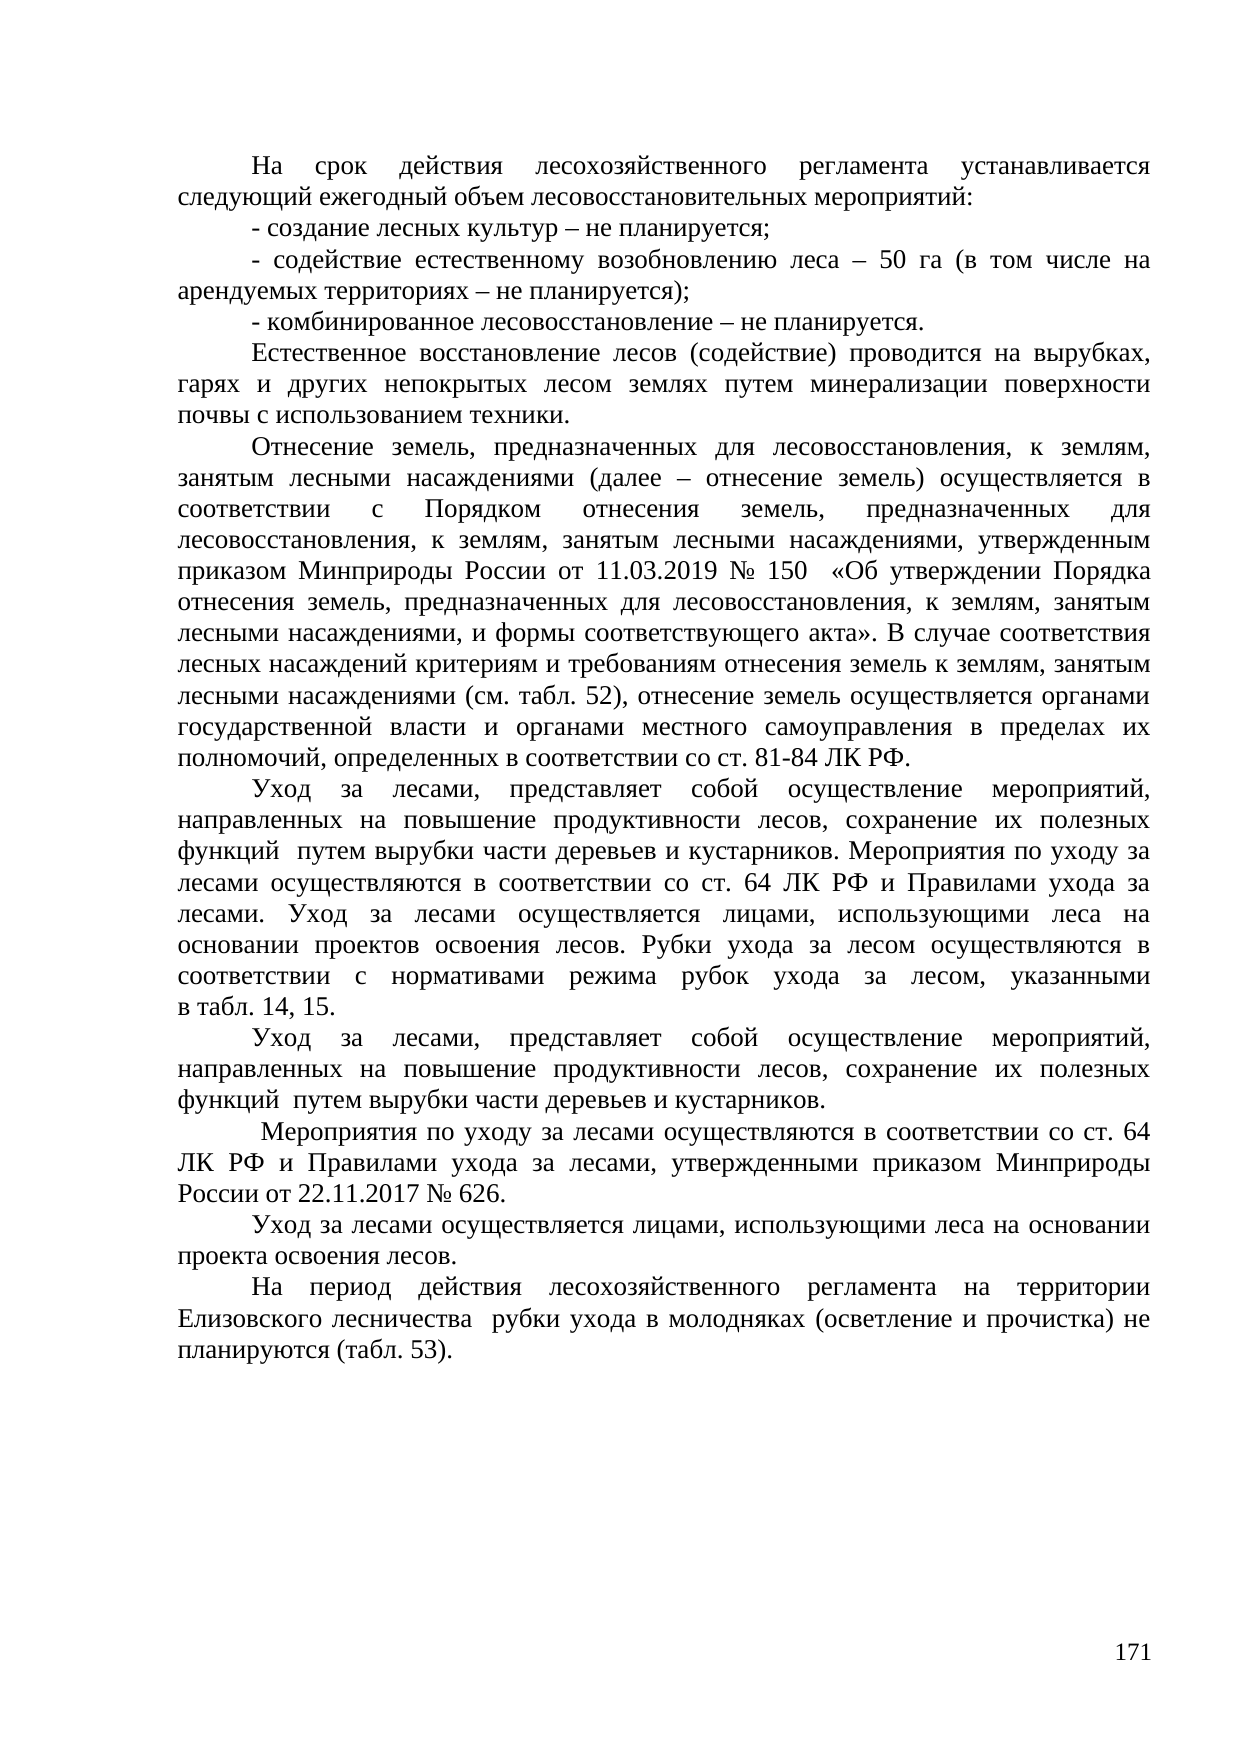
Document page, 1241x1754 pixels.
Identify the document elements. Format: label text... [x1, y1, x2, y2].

text На период действия лесохозяйственного регламента на территории Елизовского лесничества рубки ухода в молодняках (осветление и прочистка) не планируются (табл. 53). [177, 1271, 1152, 1364]
text Уход за лесами, представляет собой осуществление мероприятий, направленных на повышение продуктивности лесов, сохранение их полезных функций путем вырубки части деревьев и кустарников. [177, 1021, 1152, 1115]
text - комбинированное лесовосстановление – не планируется. [177, 305, 1152, 336]
text Уход за лесами осуществляется лицами, использующими леса на основании проекта освоения лесов. [177, 1208, 1152, 1271]
text - создание лесных культур – не планируется; [177, 212, 1152, 243]
text Естественное восстановление лесов (содействие) проводится на вырубках, гарях и других непокрытых лесом землях путем минерализации поверхности почвы с использованием техники. [177, 336, 1152, 429]
text Отнесение земель, предназначенных для лесовосстановления, к землям, занятым лесными насаждениями (далее – отнесение земель) осуществляется в соответствии с Порядком отнесения земель, предназначенных для лесовосстановления, к землям, занятым лесными насаждениями, утвержденным приказом Минприроды России от 11.03.2019 № 150 «Об утверждении Порядка отнесения земель, предназначенных для лесовосстановления, к землям, занятым лесными насаждениями, и формы соответствующего акта». В случае соответствия лесных насаждений критериям и требованиям отнесения земель к землям, занятым лесными насаждениями (см. табл. 52), отнесение земель осуществляется органами государственной власти и органами местного самоуправления в пределах их полномочий, определенных в соответствии со ст. 81-84 ЛК РФ. [177, 429, 1152, 772]
text - содействие естественному возобновлению леса – 50 га (в том числе на арендуемых территориях – не планируется); [177, 243, 1152, 305]
text На срок действия лесохозяйственного регламента устанавливается следующий ежегодный объем лесовосстановительных мероприятий: [177, 149, 1152, 212]
text Мероприятия по уходу за лесами осуществляются в соответствии со ст. 64 ЛК РФ и Правилами ухода за лесами, утвержденными приказом Минприроды России от 22.11.2017 № 626. [177, 1115, 1152, 1208]
text Уход за лесами, представляет собой осуществление мероприятий, направленных на повышение продуктивности лесов, сохранение их полезных функций путем вырубки части деревьев и кустарников. Мероприятия по уходу за лесами осуществляются в соответствии со ст. 64 ЛК РФ и Правилами ухода за лесами. Уход за лесами осуществляется лицами, использующими леса на основании проектов освоения лесов. Рубки ухода за лесом осуществляются в соответствии с нормативами режима рубок ухода за лесом, указанными в табл. 14, 15. [177, 772, 1152, 1021]
